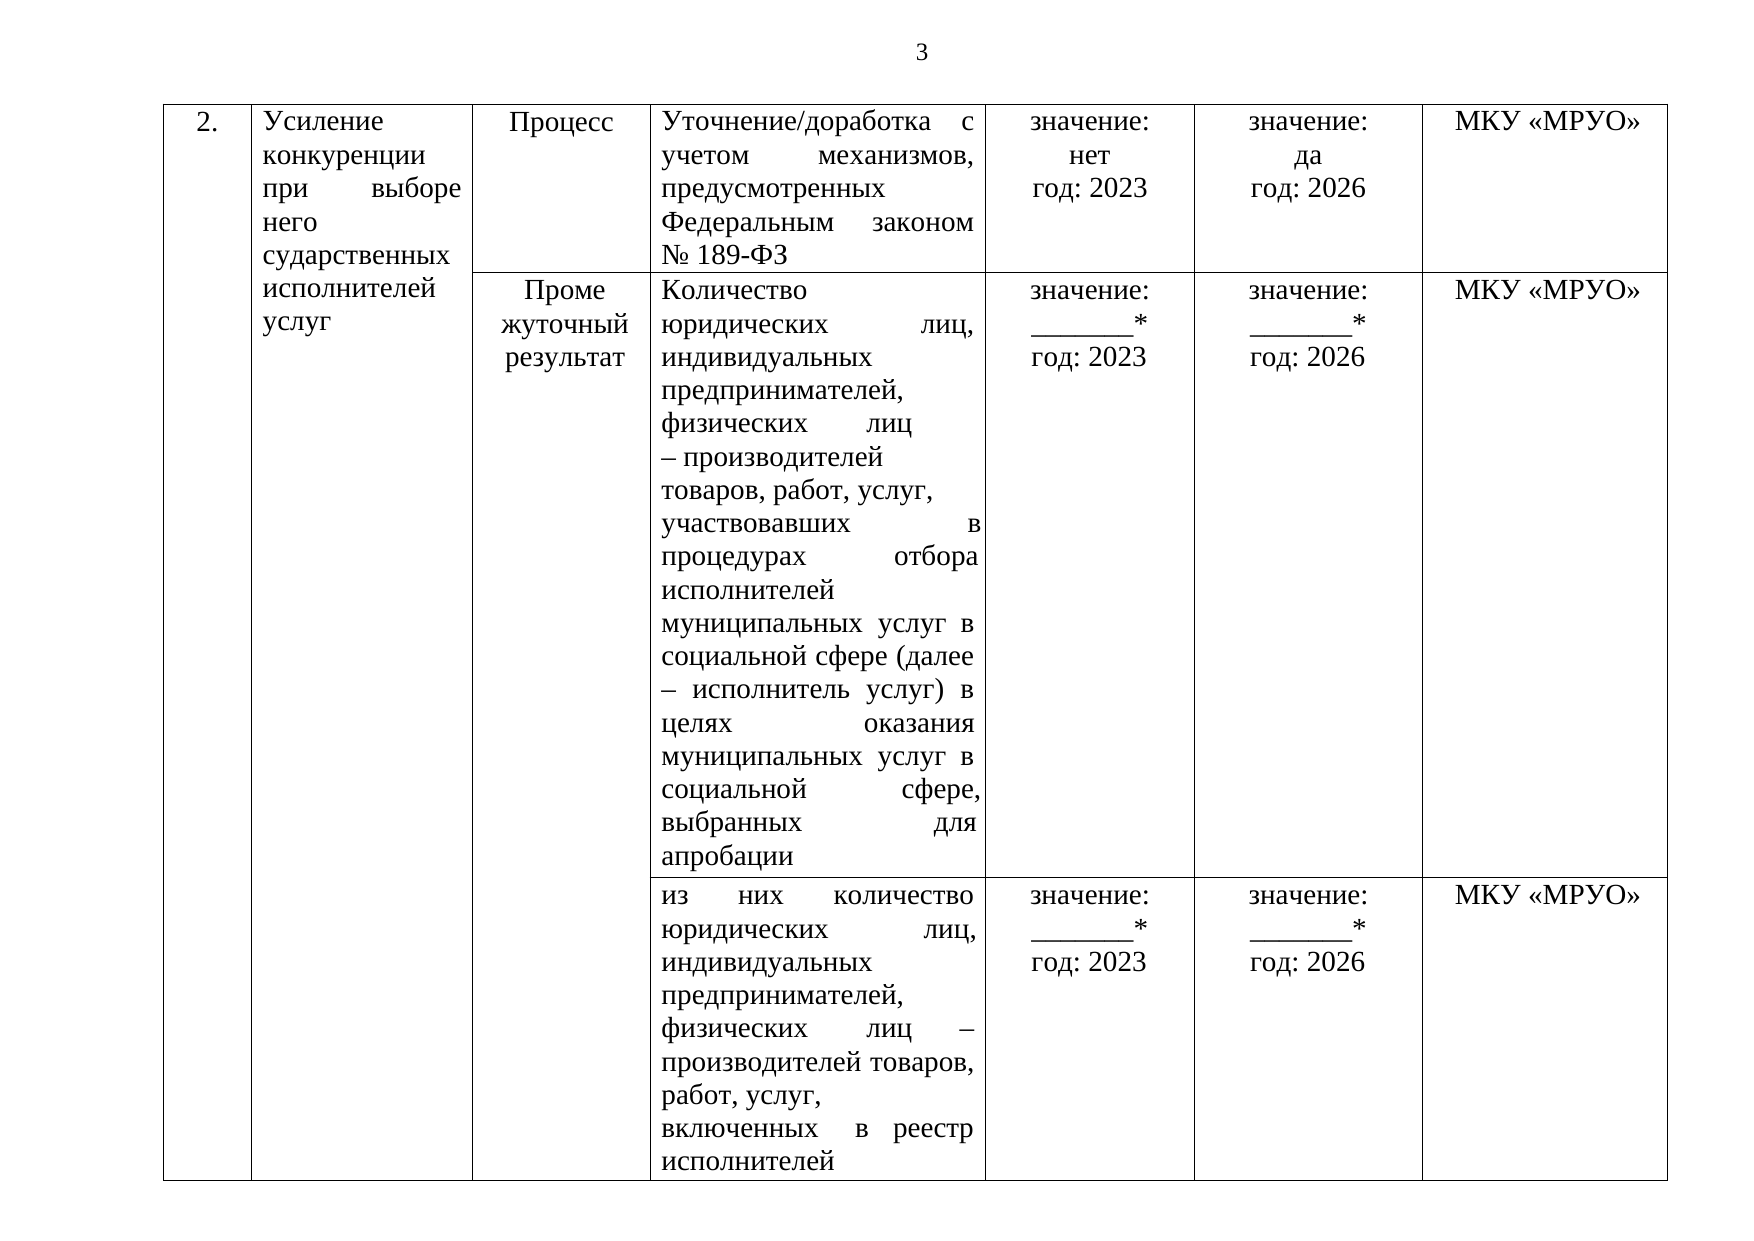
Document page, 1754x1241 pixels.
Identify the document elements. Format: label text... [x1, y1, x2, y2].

table_cell значение: _______* год: 2026 [1195, 273, 1422, 877]
table_cell значение: _______* год: 2023 [986, 273, 1194, 877]
table_cell Количество юридических лиц, индивидуальных предпринимателей, физических лиц – производителей товаров, работ, услуг, участвовавших в процедурах отбора исполнителей муниципальных услуг в социальной сфере (далее – исполнитель услуг) в целях оказания муниципальных услуг в социальной сфере, выбранных для апробации [651, 273, 985, 877]
table_header значение: да год: 2026 [1195, 105, 1422, 272]
table_header 2. [164, 105, 251, 1180]
table_cell из них количество юридических лиц, индивидуальных предпринимателей, физических лиц – производителей товаров, работ, услуг, включенных в реестр исполнителей [651, 878, 985, 1180]
table_cell МКУ «МРУО» [1423, 878, 1667, 1180]
table_cell Промежуточный результат [473, 273, 650, 1180]
table_cell значение: _______* год: 2026 [1195, 878, 1422, 1180]
table_header Уточнение/доработка с учетом механизмов, предусмотренных Федеральным законом № 189-ФЗ [651, 105, 985, 272]
table_cell значение: _______* год: 2023 [986, 878, 1194, 1180]
table_header Процесс [473, 105, 650, 272]
table_header значение: нет год: 2023 [986, 105, 1194, 272]
text 3 [916, 37, 1668, 65]
table_cell МКУ «МРУО» [1423, 273, 1667, 877]
table_header Усиление конкуренции при выборе негосударственных исполнителей услуг [252, 105, 472, 1180]
table_header МКУ «МРУО» [1423, 105, 1667, 272]
